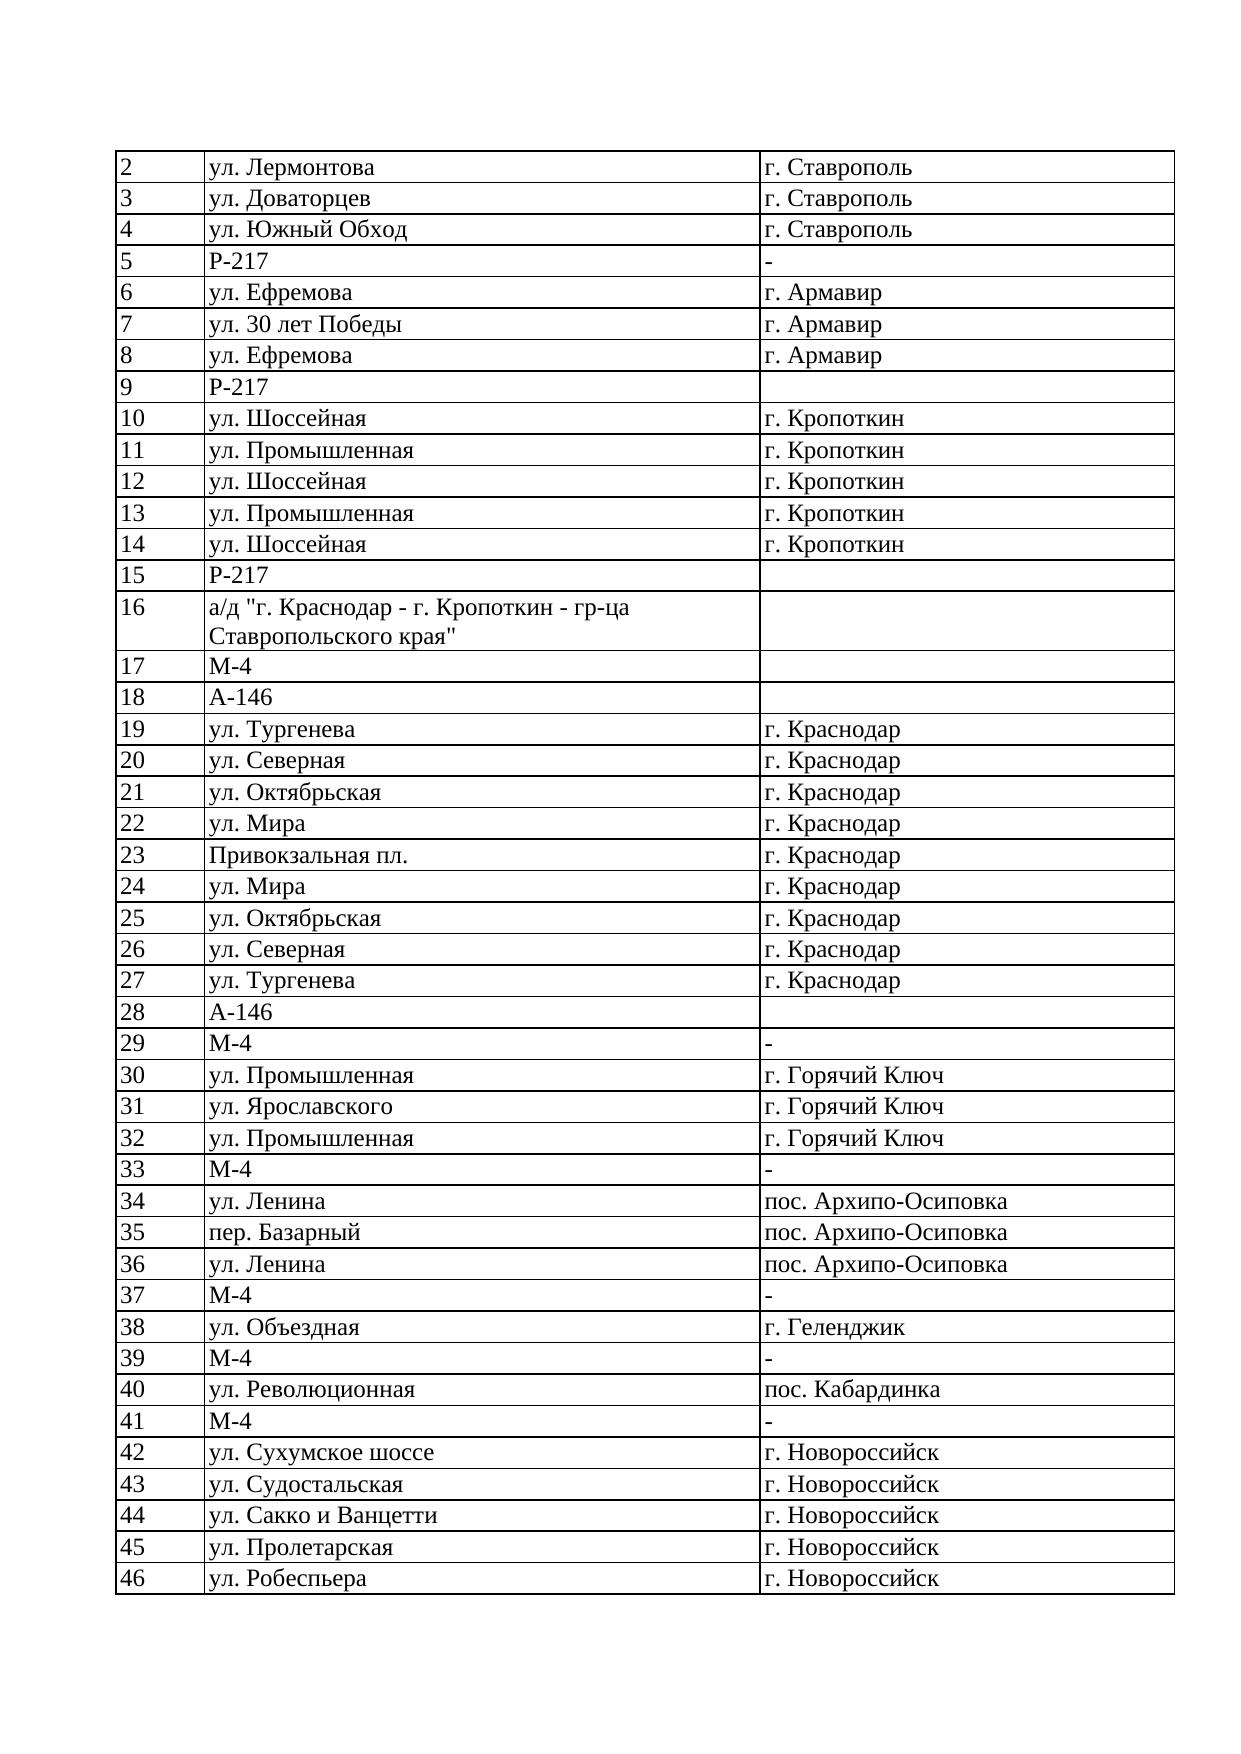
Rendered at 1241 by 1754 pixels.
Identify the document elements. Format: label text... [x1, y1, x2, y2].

table_cell ул. Робеспьера [205, 1563, 759, 1593]
table_cell 24 [117, 871, 204, 901]
table_cell 9 [117, 372, 204, 402]
table_cell [761, 592, 1174, 649]
table_cell ул. Доваторцев [205, 183, 759, 213]
table_cell 10 [117, 403, 204, 433]
table_cell г. Краснодар [761, 808, 1174, 838]
table_cell пос. Архипо-Осиповка [761, 1186, 1174, 1216]
table_cell 29 [117, 1029, 204, 1058]
table_cell г. Краснодар [761, 934, 1174, 964]
table_cell г. Ставрополь [761, 183, 1174, 213]
table_cell г. Кропоткин [761, 529, 1174, 559]
table_cell М-4 [205, 651, 759, 681]
table_cell - [761, 1155, 1174, 1184]
table_cell 43 [117, 1469, 204, 1499]
table_cell пос. Архипо-Осиповка [761, 1217, 1174, 1247]
table_cell г. Новороссийск [761, 1501, 1174, 1530]
table_cell г. Армавир [761, 309, 1174, 339]
table_cell ул. Северная [205, 934, 759, 964]
table_cell 11 [117, 435, 204, 464]
table_cell г. Новороссийск [761, 1563, 1174, 1593]
table_cell Р-217 [205, 372, 759, 402]
table_cell ул. Ленина [205, 1186, 759, 1216]
table_cell А-146 [205, 997, 759, 1027]
table_cell 40 [117, 1375, 204, 1404]
table_cell ул. Объездная [205, 1312, 759, 1342]
table_cell 19 [117, 714, 204, 744]
table_cell Привокзальная пл. [205, 840, 759, 870]
table_cell М-4 [205, 1406, 759, 1436]
table_cell [761, 997, 1174, 1027]
table_cell ул. Промышленная [205, 1060, 759, 1090]
table_cell 16 [117, 592, 204, 649]
table_cell 12 [117, 466, 204, 496]
table_cell 26 [117, 934, 204, 964]
table_cell ул. Промышленная [205, 498, 759, 527]
table_cell 31 [117, 1092, 204, 1121]
table_cell ул. 30 лет Победы [205, 309, 759, 339]
table_cell ул. Октябрьская [205, 777, 759, 807]
table_cell г. Краснодар [761, 840, 1174, 870]
table_cell 2 [117, 152, 204, 181]
table_cell 21 [117, 777, 204, 807]
table_cell ул. Мира [205, 808, 759, 838]
table_cell г. Горячий Ключ [761, 1060, 1174, 1090]
table_cell г. Новороссийск [761, 1469, 1174, 1499]
table_cell ул. Промышленная [205, 435, 759, 464]
table_cell ул. Сакко и Ванцетти [205, 1501, 759, 1530]
table_cell 41 [117, 1406, 204, 1436]
table_cell - [761, 1280, 1174, 1310]
table_cell пос. Архипо-Осиповка [761, 1249, 1174, 1279]
table_cell г. Геленджик [761, 1312, 1174, 1342]
table_cell 42 [117, 1438, 204, 1467]
table_cell М-4 [205, 1280, 759, 1310]
table_cell 13 [117, 498, 204, 527]
table_cell г. Краснодар [761, 871, 1174, 901]
table_cell г. Краснодар [761, 777, 1174, 807]
table_cell 28 [117, 997, 204, 1027]
table_cell ул. Судостальская [205, 1469, 759, 1499]
table_cell 3 [117, 183, 204, 213]
table_cell г. Кропоткин [761, 435, 1174, 464]
table_cell ул. Ленина [205, 1249, 759, 1279]
table_cell ул. Шоссейная [205, 529, 759, 559]
table_cell г. Новороссийск [761, 1532, 1174, 1562]
table_cell 46 [117, 1563, 204, 1593]
table_cell г. Краснодар [761, 746, 1174, 775]
table_cell г. Новороссийск [761, 1438, 1174, 1467]
table_cell М-4 [205, 1155, 759, 1184]
table_cell ул. Тургенева [205, 966, 759, 996]
table_cell ул. Пролетарская [205, 1532, 759, 1562]
table_cell 27 [117, 966, 204, 996]
table_cell 39 [117, 1343, 204, 1373]
table_cell ул. Промышленная [205, 1123, 759, 1153]
table_cell ул. Октябрьская [205, 903, 759, 933]
table_cell 36 [117, 1249, 204, 1279]
table_cell 44 [117, 1501, 204, 1530]
table_cell - [761, 1343, 1174, 1373]
table_cell г. Краснодар [761, 966, 1174, 996]
table_cell - [761, 246, 1174, 276]
table_cell 23 [117, 840, 204, 870]
table_cell 38 [117, 1312, 204, 1342]
table_cell г. Горячий Ключ [761, 1092, 1174, 1121]
table_cell ул. Ефремова [205, 277, 759, 307]
table_cell пер. Базарный [205, 1217, 759, 1247]
table_cell 35 [117, 1217, 204, 1247]
table_cell [761, 561, 1174, 590]
table_cell ул. Тургенева [205, 714, 759, 744]
table_cell ул. Лермонтова [205, 152, 759, 181]
table_cell г. Краснодар [761, 903, 1174, 933]
table_cell г. Ставрополь [761, 152, 1174, 181]
table_cell 14 [117, 529, 204, 559]
table_cell 6 [117, 277, 204, 307]
table_cell ул. Южный Обход [205, 215, 759, 244]
table_cell ул. Шоссейная [205, 403, 759, 433]
table_cell г. Кропоткин [761, 403, 1174, 433]
table_cell - [761, 1406, 1174, 1436]
table_cell Р-217 [205, 246, 759, 276]
table_cell ул. Северная [205, 746, 759, 775]
table_cell ул. Ярославского [205, 1092, 759, 1121]
table_cell А-146 [205, 683, 759, 712]
table_cell 22 [117, 808, 204, 838]
table_cell [761, 651, 1174, 681]
table_cell 15 [117, 561, 204, 590]
table_cell г. Ставрополь [761, 215, 1174, 244]
table_cell 17 [117, 651, 204, 681]
table_cell г. Армавир [761, 277, 1174, 307]
table_cell М-4 [205, 1343, 759, 1373]
table_cell 45 [117, 1532, 204, 1562]
table_cell 33 [117, 1155, 204, 1184]
table_cell 20 [117, 746, 204, 775]
table_cell а/д "г. Краснодар - г. Кропоткин - гр-ца Ставропольского края" [205, 592, 759, 649]
table_cell 30 [117, 1060, 204, 1090]
table_cell г. Горячий Ключ [761, 1123, 1174, 1153]
table_cell 8 [117, 340, 204, 370]
table_cell 4 [117, 215, 204, 244]
table_cell г. Армавир [761, 340, 1174, 370]
table_cell 37 [117, 1280, 204, 1310]
table_cell ул. Шоссейная [205, 466, 759, 496]
table_cell ул. Сухумское шоссе [205, 1438, 759, 1467]
table_cell ул. Мира [205, 871, 759, 901]
table_cell 5 [117, 246, 204, 276]
table_cell пос. Кабардинка [761, 1375, 1174, 1404]
table_cell г. Краснодар [761, 714, 1174, 744]
table_cell 25 [117, 903, 204, 933]
table_cell М-4 [205, 1029, 759, 1058]
table_cell 34 [117, 1186, 204, 1216]
table_cell 18 [117, 683, 204, 712]
table_cell г. Кропоткин [761, 498, 1174, 527]
table_cell [761, 372, 1174, 402]
table_cell 32 [117, 1123, 204, 1153]
table_cell г. Кропоткин [761, 466, 1174, 496]
table_cell Р-217 [205, 561, 759, 590]
table_cell - [761, 1029, 1174, 1058]
table_cell [761, 683, 1174, 712]
table_cell 7 [117, 309, 204, 339]
table_cell ул. Ефремова [205, 340, 759, 370]
table_cell ул. Революционная [205, 1375, 759, 1404]
